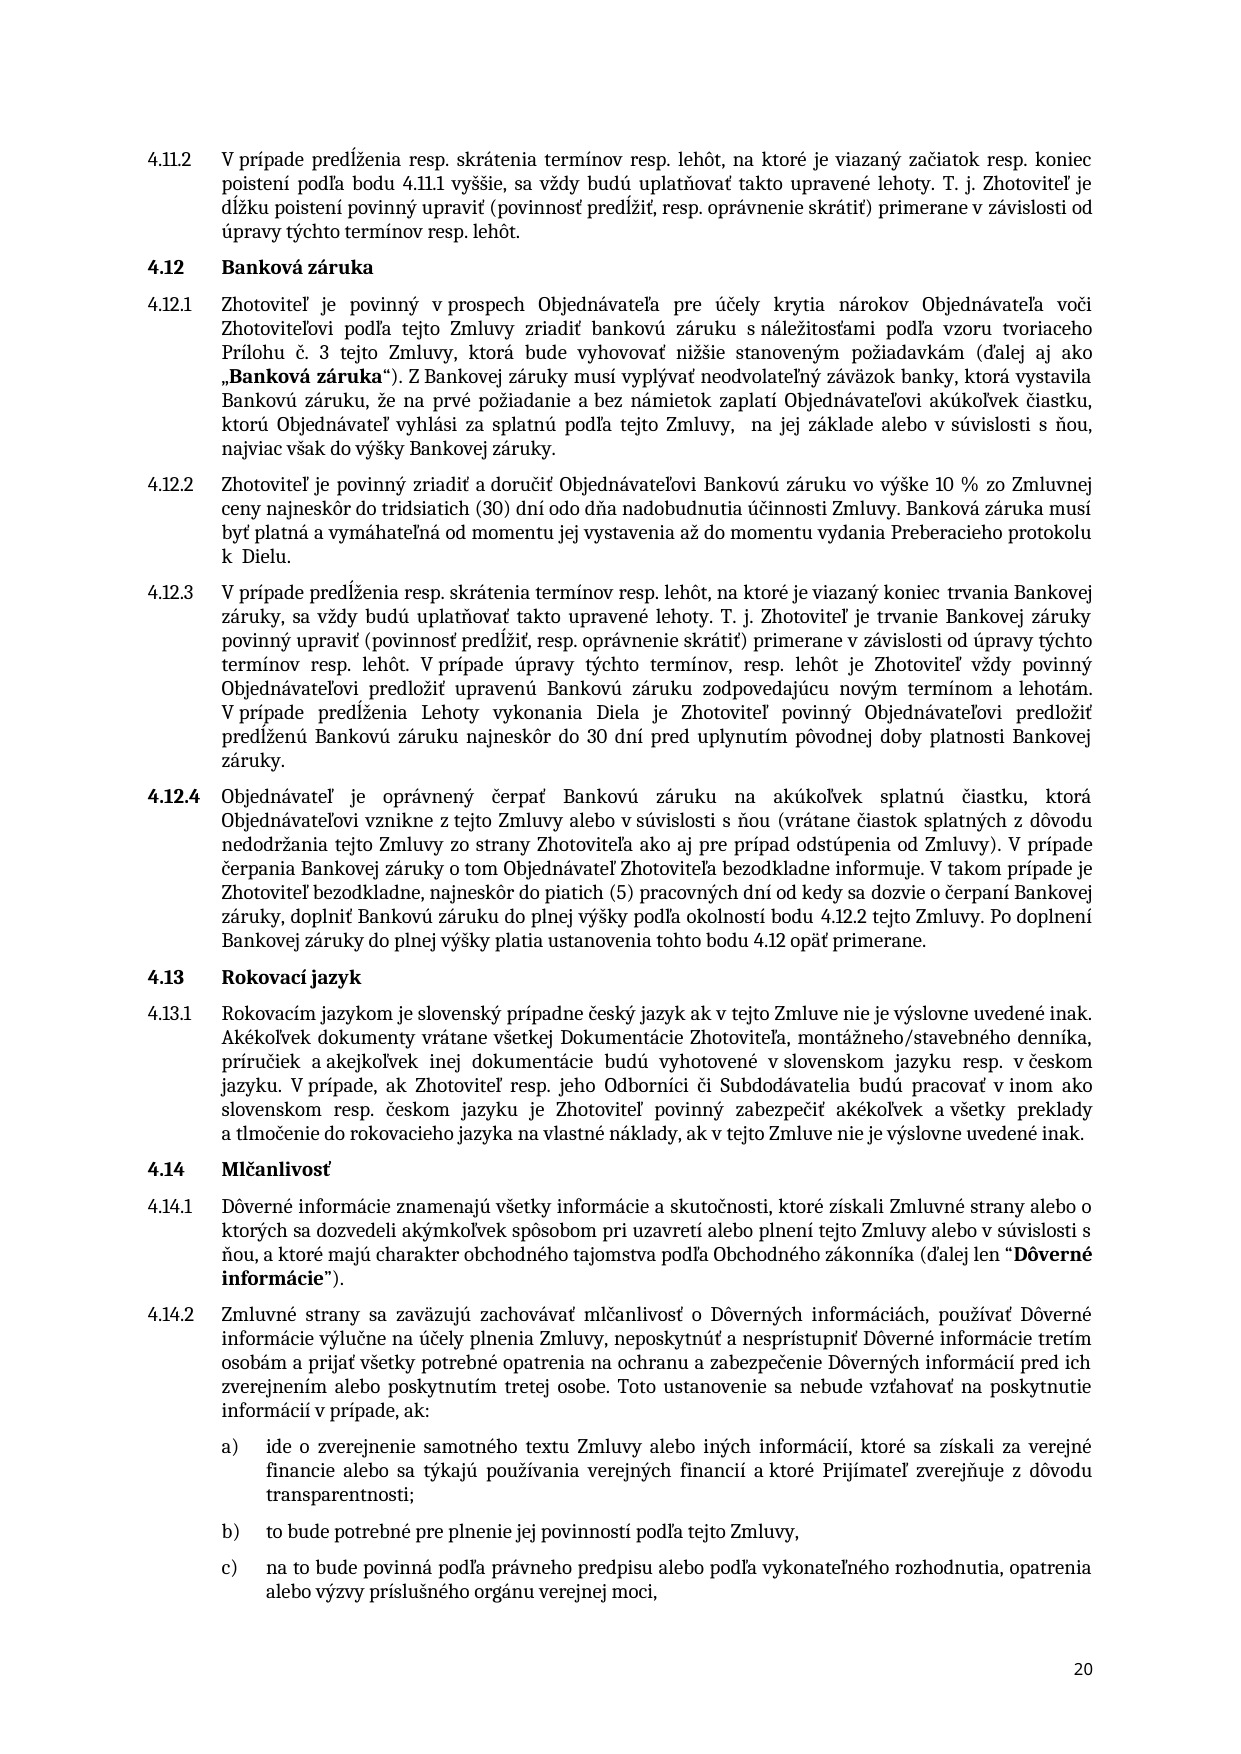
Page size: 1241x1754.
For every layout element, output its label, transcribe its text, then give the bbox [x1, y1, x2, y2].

list Mlčanlivosť [148, 1158, 1093, 1182]
list Zhotoviteľ je povinný zriadiť a doručiť Objednávateľovi Bankovú záruku vo výške 10 % zo Zmluvnej ceny najneskôr do tridsiatich (30) dní odo dňa nadobudnutia účinnosti Zmluvy. Banková záruka musí byť platná a vymáhateľná od momentu jej vystavenia až do momentu vydania Preberacieho protokolu k Dielu. [148, 473, 1093, 568]
list Zhotoviteľ je povinný v prospech Objednávateľa pre účely krytia nárokov Objednávateľa voči Zhotoviteľovi podľa tejto Zmluvy zriadiť bankovú záruku s náležitosťami podľa vzoru tvoriaceho Prílohu č. 3 tejto Zmluvy, ktorá bude vyhovovať nižšie stanoveným požiadavkám (ďalej aj ako „Banková záruka“). Z Bankovej záruky musí vyplývať neodvolateľný záväzok banky, ktorá vystavila Bankovú záruku, že na prvé požiadanie a bez námietok zaplatí Objednávateľovi akúkoľvek čiastku, ktorú Objednávateľ vyhlási za splatnú podľa tejto Zmluvy, na jej základe alebo v súvislosti s ňou, najviac však do výšky Bankovej záruky. [148, 292, 1093, 460]
list V prípade predĺženia resp. skrátenia termínov resp. lehôt, na ktoré je viazaný koniec trvania Bankovej záruky, sa vždy budú uplatňovať takto upravené lehoty. T. j. Zhotoviteľ je trvanie Bankovej záruky povinný upraviť (povinnosť predĺžiť, resp. oprávnenie skrátiť) primerane v závislosti od úpravy týchto termínov resp. lehôt. V prípade úpravy týchto termínov, resp. lehôt je Zhotoviteľ vždy povinný Objednávateľovi predložiť upravenú Bankovú záruku zodpovedajúcu novým termínom a lehotám. V prípade predĺženia Lehoty vykonania Diela je Zhotoviteľ povinný Objednávateľovi predložiť predĺženú Bankovú záruku najneskôr do 30 dní pred uplynutím pôvodnej doby platnosti Bankovej záruky. [148, 581, 1093, 773]
list to bude potrebné pre plnenie jej povinností podľa tejto Zmluvy, [221, 1519, 1093, 1543]
list Dôverné informácie znamenajú všetky informácie a skutočnosti, ktoré získali Zmluvné strany alebo o ktorých sa dozvedeli akýmkoľvek spôsobom pri uzavretí alebo plnení tejto Zmluvy alebo v súvislosti s ňou, a ktoré majú charakter obchodného tajomstva podľa Obchodného zákonníka (ďalej len “Dôverné informácie”). [148, 1194, 1093, 1290]
list Rokovacím jazykom je slovenský prípadne český jazyk ak v tejto Zmluve nie je výslovne uvedené inak. Akékoľvek dokumenty vrátane všetkej Dokumentácie Zhotoviteľa, montážneho/stavebného denníka, príručiek a akejkoľvek inej dokumentácie budú vyhotovené v slovenskom jazyku resp. v českom jazyku. V prípade, ak Zhotoviteľ resp. jeho Odborníci či Subdodávatelia budú pracovať v inom ako slovenskom resp. českom jazyku je Zhotoviteľ povinný zabezpečiť akékoľvek a všetky preklady a tlmočenie do rokovacieho jazyka na vlastné náklady, ak v tejto Zmluve nie je výslovne uvedené inak. [148, 1002, 1093, 1146]
list na to bude povinná podľa právneho predpisu alebo podľa vykonateľného rozhodnutia, opatrenia alebo výzvy príslušného orgánu verejnej moci, [221, 1556, 1093, 1604]
list Objednávateľ je oprávnený čerpať Bankovú záruku na akúkoľvek splatnú čiastku, ktorá Objednávateľovi vznikne z tejto Zmluvy alebo v súvislosti s ňou (vrátane čiastok splatných z dôvodu nedodržania tejto Zmluvy zo strany Zhotoviteľa ako aj pre prípad odstúpenia od Zmluvy). V prípade čerpania Bankovej záruky o tom Objednávateľ Zhotoviteľa bezodkladne informuje. V takom prípade je Zhotoviteľ bezodkladne, najneskôr do piatich (5) pracovných dní od kedy sa dozvie o čerpaní Bankovej záruky, doplniť Bankovú záruku do plnej výšky podľa okolností bodu 4.12.2 tejto Zmluvy. Po doplnení Bankovej záruky do plnej výšky platia ustanovenia tohto bodu 4.12 opäť primerane. [148, 785, 1093, 953]
list ide o zverejnenie samotného textu Zmluvy alebo iných informácií, ktoré sa získali za verejné financie alebo sa týkajú používania verejných financií a ktoré Prijímateľ zverejňuje z dôvodu transparentnosti; [221, 1435, 1093, 1507]
list V prípade predĺženia resp. skrátenia termínov resp. lehôt, na ktoré je viazaný začiatok resp. koniec poistení podľa bodu 4.11.1 vyššie, sa vždy budú uplatňovať takto upravené lehoty. T. j. Zhotoviteľ je dĺžku poistení povinný upraviť (povinnosť predĺžiť, resp. oprávnenie skrátiť) primerane v závislosti od úpravy týchto termínov resp. lehôt. [148, 148, 1093, 243]
list Banková záruka [148, 256, 1093, 280]
list Zmluvné strany sa zaväzujú zachovávať mlčanlivosť o Dôverných informáciách, používať Dôverné informácie výlučne na účely plnenia Zmluvy, neposkytnúť a nesprístupniť Dôverné informácie tretím osobám a prijať všetky potrebné opatrenia na ochranu a zabezpečenie Dôverných informácií pred ich zverejnením alebo poskytnutím tretej osobe. Toto ustanovenie sa nebude vzťahovať na poskytnutie informácií v prípade, ak: [148, 1303, 1093, 1423]
list Rokovací jazyk [148, 965, 1093, 989]
